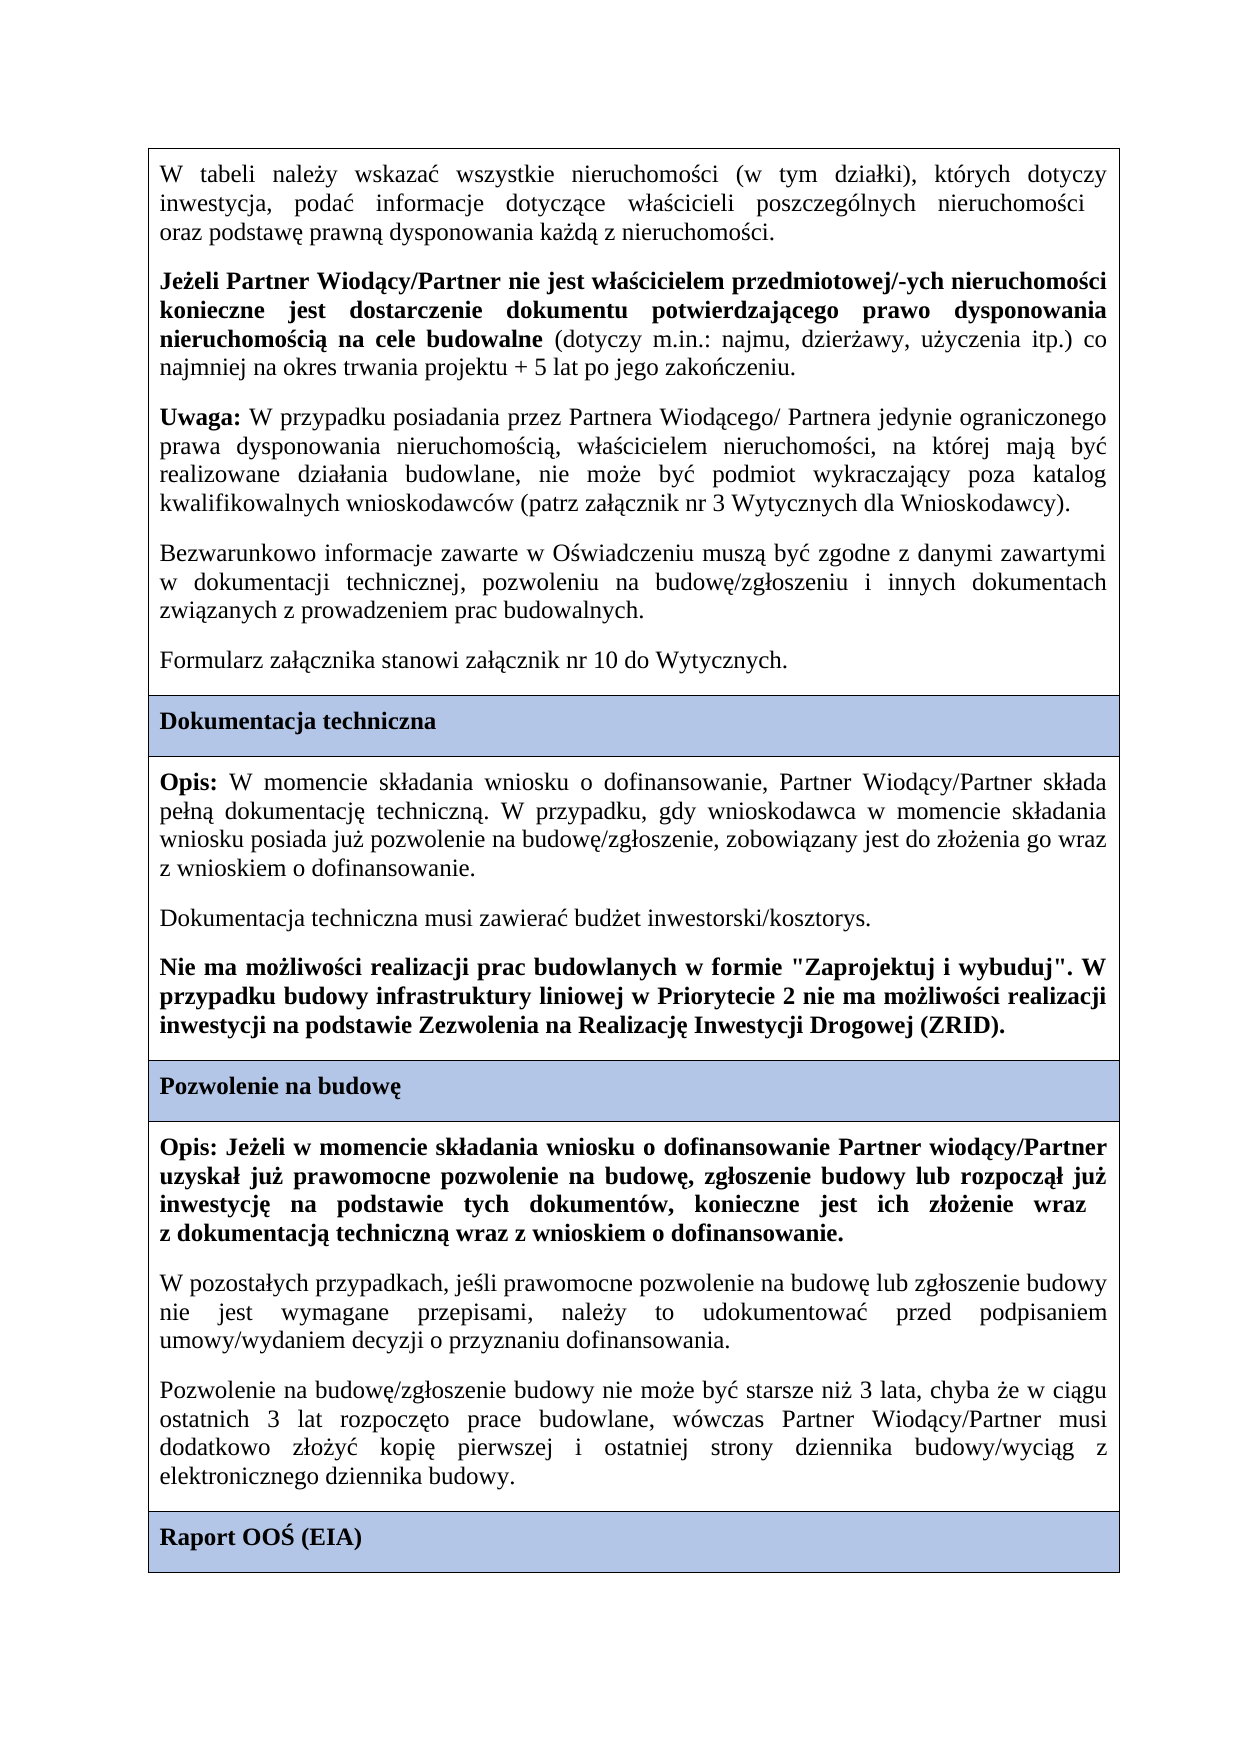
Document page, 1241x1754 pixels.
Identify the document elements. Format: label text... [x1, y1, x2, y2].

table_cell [149, 149, 1119, 694]
table_cell Raport OOŚ (EIA) [149, 1512, 1119, 1572]
table_cell Dokumentacja techniczna [149, 696, 1119, 756]
table_cell Pozwolenie na budowę [149, 1061, 1119, 1121]
table_cell Opis: Jeżeli w momencie składania wniosku o dofinansowanie Partner wiodący/Partner uzyskał już prawomocne pozwolenie na budowę, zgłoszenie budowy lub rozpoczął już inwestycję na podstawie tych dokumentów, konieczne jest ich złożenie wraz z dokumentacją techniczną wraz z wnioskiem o dofinansowanie. W pozostałych przypadkach, jeśli prawomocne pozwolenie na budowę lub zgłoszenie budowy nie jest wymagane przepisami, należy to udokumentować przed podpisaniem umowy/wydaniem decyzji o przyznaniu dofinansowania. Pozwolenie na budowę/zgłoszenie budowy nie może być starsze niż 3 lata, chyba że w ciągu ostatnich 3 lat rozpoczęto prace budowlane, wówczas Partner Wiodący/Partner musi dodatkowo złożyć kopię pierwszej i ostatniej strony dziennika budowy/wyciąg z elektronicznego dziennika budowy. [149, 1122, 1119, 1511]
table_cell Opis: W momencie składania wniosku o dofinansowanie, Partner Wiodący/Partner składa pełną dokumentację techniczną. W przypadku, gdy wnioskodawca w momencie składania wniosku posiada już pozwolenie na budowę/zgłoszenie, zobowiązany jest do złożenia go wraz z wnioskiem o dofinansowanie. Dokumentacja techniczna musi zawierać budżet inwestorski/kosztorys. Nie ma możliwości realizacji prac budowlanych w formie "Zaprojektuj i wybuduj". W przypadku budowy infrastruktury liniowej w Priorytecie 2 nie ma możliwości realizacji inwestycji na podstawie Zezwolenia na Realizację Inwestycji Drogowej (ZRID). [149, 757, 1119, 1059]
